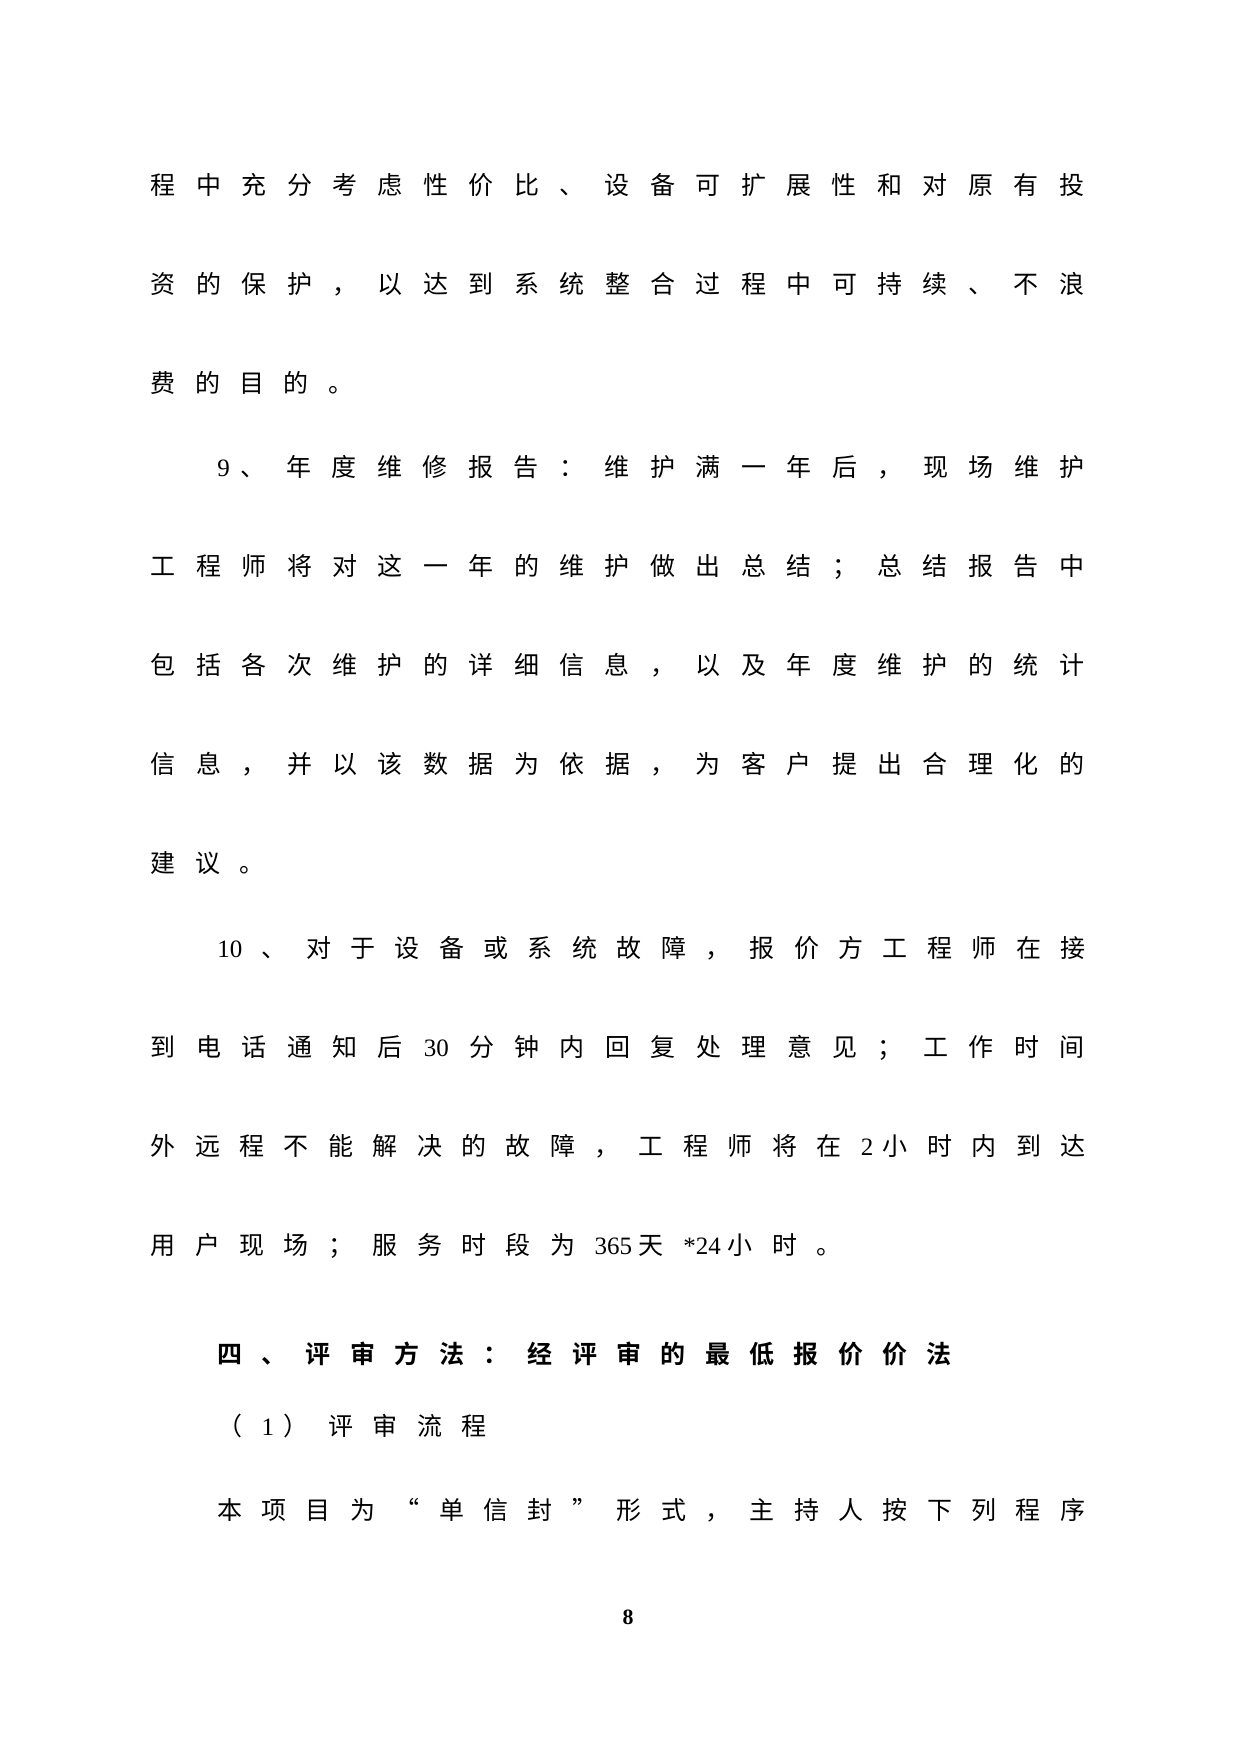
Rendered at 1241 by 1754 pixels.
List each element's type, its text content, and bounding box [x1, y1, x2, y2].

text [151, 150, 1104, 414]
title 四、评审方法：经评审的最低报价价法 [151, 1319, 1104, 1386]
text （1）评审流程 [151, 1392, 1104, 1458]
text 10、对于设备或系统故障，报价方工程师在接到电话通知后30分钟内回复处理意见；工作时间外远程不能解决的故障，工程师将在2小时内到达用户现场；服务时段为365天*24小时。 [151, 913, 1104, 1276]
text 9、年度维修报告：维护满一年后，现场维护工程师将对这一年的维护做出总结；总结报告中包括各次维护的详细信息，以及年度维护的统计信息，并以该数据为依据，为客户提出合理化的建议。 [151, 433, 1104, 895]
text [151, 1476, 1104, 1542]
